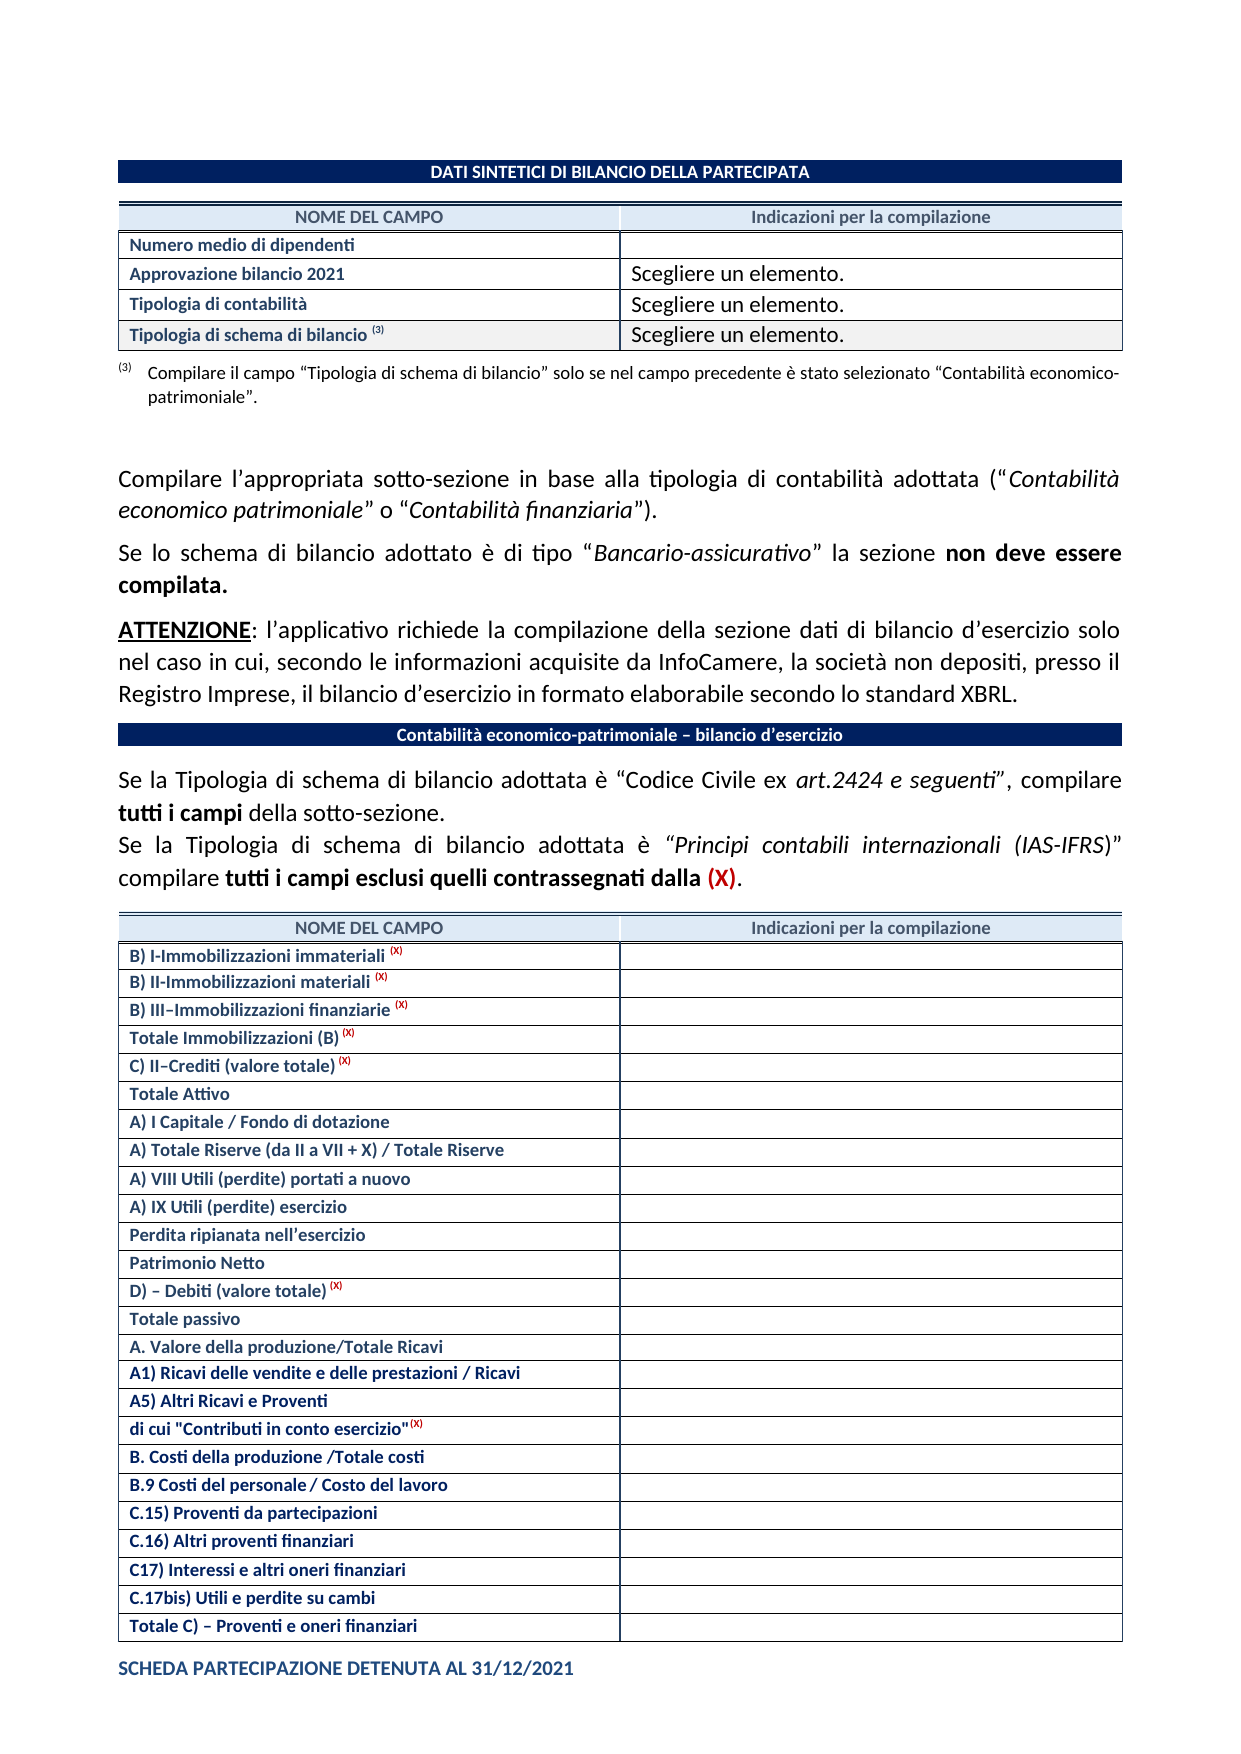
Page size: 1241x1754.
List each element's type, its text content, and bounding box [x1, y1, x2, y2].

table_cell [621, 1335, 1122, 1360]
table_cell A) Totale Riserve (da II a VII + X) / Totale Riserve [119, 1139, 619, 1166]
table_cell [621, 233, 1122, 258]
table_cell Tipologia di contabilità [119, 290, 619, 319]
table_cell [621, 1110, 1122, 1137]
table_cell [621, 1586, 1122, 1613]
table_cell [621, 1054, 1122, 1081]
table_cell A5) Altri Ricavi e Proventi [119, 1389, 619, 1416]
table_cell [621, 1417, 1122, 1444]
table_header NOME DEL CAMPO [119, 916, 619, 941]
table_cell [621, 1026, 1122, 1053]
text Se la Tipologia di schema di bilancio adottata è “Principi contabili internazionali (IAS-IFRS)” compilare tutti i campi esclusi quelli contrassegnati dalla (X). [118, 829, 1122, 893]
text Compilare l’appropriata sotto-sezione in base alla tipologia di contabilità adottata (“Contabilità economico patrimoniale” o “Contabilità finanziaria”). [118, 463, 1122, 524]
table_cell A) I Capitale / Fondo di dotazione [119, 1110, 619, 1137]
table_cell Perdita ripianata nell’esercizio [119, 1223, 619, 1250]
table_cell Totale C) – Proventi e oneri finanziari [119, 1614, 619, 1641]
text DATI SINTETICI DI BILANCIO DELLA PARTECIPATA [118, 160, 1122, 183]
table_cell C) II–Crediti (valore totale) (X) [119, 1054, 619, 1081]
table_cell [621, 1195, 1122, 1222]
table_cell D) – Debiti (valore totale) (X) [119, 1279, 619, 1306]
table_cell [621, 1502, 1122, 1529]
table_cell [621, 1389, 1122, 1416]
table_cell Totale Attivo [119, 1082, 619, 1109]
table_cell Totale Immobilizzazioni (B) (X) [119, 1026, 619, 1053]
table_cell B. Costi della produzione /Totale costi [119, 1445, 619, 1472]
table_cell [621, 1223, 1122, 1250]
table_cell B) II-Immobilizzazioni materiali (X) [119, 970, 619, 997]
table_cell Patrimonio Netto [119, 1251, 619, 1278]
table_cell B.9 Costi del personale / Costo del lavoro [119, 1474, 619, 1501]
table_cell Totale passivo [119, 1307, 619, 1334]
table_cell C.17bis) Utili e perdite su cambi [119, 1586, 619, 1613]
text Se la Tipologia di schema di bilancio adottata è “Codice Civile ex art.2424 e seguenti”, compilare tutti i campi della sotto-sezione. [118, 764, 1122, 827]
table_cell [621, 1279, 1122, 1306]
table_cell [621, 1530, 1122, 1557]
list Compilare il campo “Tipologia di schema di bilancio” solo se nel campo precedente è stato selezionato “Contabilità economico-patrimoniale”. [118, 359, 1122, 408]
table_cell A1) Ricavi delle vendite e delle prestazioni / Ricavi [119, 1361, 619, 1388]
table_cell di cui "Contributi in conto esercizio"(X) [119, 1417, 619, 1444]
text Contabilità economico-patrimoniale – bilancio d’esercizio [118, 723, 1122, 746]
table_cell C17) Interessi e altri oneri finanziari [119, 1558, 619, 1585]
table_cell [621, 1167, 1122, 1194]
table_cell C.16) Altri proventi finanziari [119, 1530, 619, 1557]
table_cell [621, 1558, 1122, 1585]
table_cell A) IX Utili (perdite) esercizio [119, 1195, 619, 1222]
table_header Indicazioni per la compilazione [621, 916, 1122, 941]
table_cell [621, 1307, 1122, 1334]
table_cell C.15) Proventi da partecipazioni [119, 1502, 619, 1529]
table_cell [621, 1361, 1122, 1388]
table_cell B) I-Immobilizzazioni immateriali (X) [119, 944, 619, 969]
table_cell [621, 1251, 1122, 1278]
table_cell Approvazione bilancio 2021 [119, 259, 619, 289]
table_cell A. Valore della produzione/Totale Ricavi [119, 1335, 619, 1360]
table_cell [621, 998, 1122, 1025]
table_cell [621, 1445, 1122, 1472]
table_cell [621, 1614, 1122, 1641]
table_header Indicazioni per la compilazione [621, 206, 1122, 230]
text Se lo schema di bilancio adottato è di tipo “Bancario-assicurativo” la sezione non deve essere compilata. [118, 537, 1122, 600]
text ATTENZIONE: l’applicativo richiede la compilazione della sezione dati di bilancio d’esercizio solo nel caso in cui, secondo le informazioni acquisite da InfoCamere, la società non depositi, presso il Registro Imprese, il bilancio d’esercizio in formato elaborabile secondo lo standard XBRL. [118, 614, 1122, 709]
table_cell Numero medio di dipendenti [119, 233, 619, 258]
table_cell [621, 944, 1122, 969]
table_cell [621, 970, 1122, 997]
table_cell A) VIII Utili (perdite) portati a nuovo [119, 1167, 619, 1194]
table_cell B) III–Immobilizzazioni finanziarie (X) [119, 998, 619, 1025]
table_cell [621, 1139, 1122, 1166]
table_header NOME DEL CAMPO [119, 206, 619, 230]
table_cell Tipologia di schema di bilancio (3) [119, 321, 619, 350]
table_cell [621, 1474, 1122, 1501]
table_cell [621, 1082, 1122, 1109]
